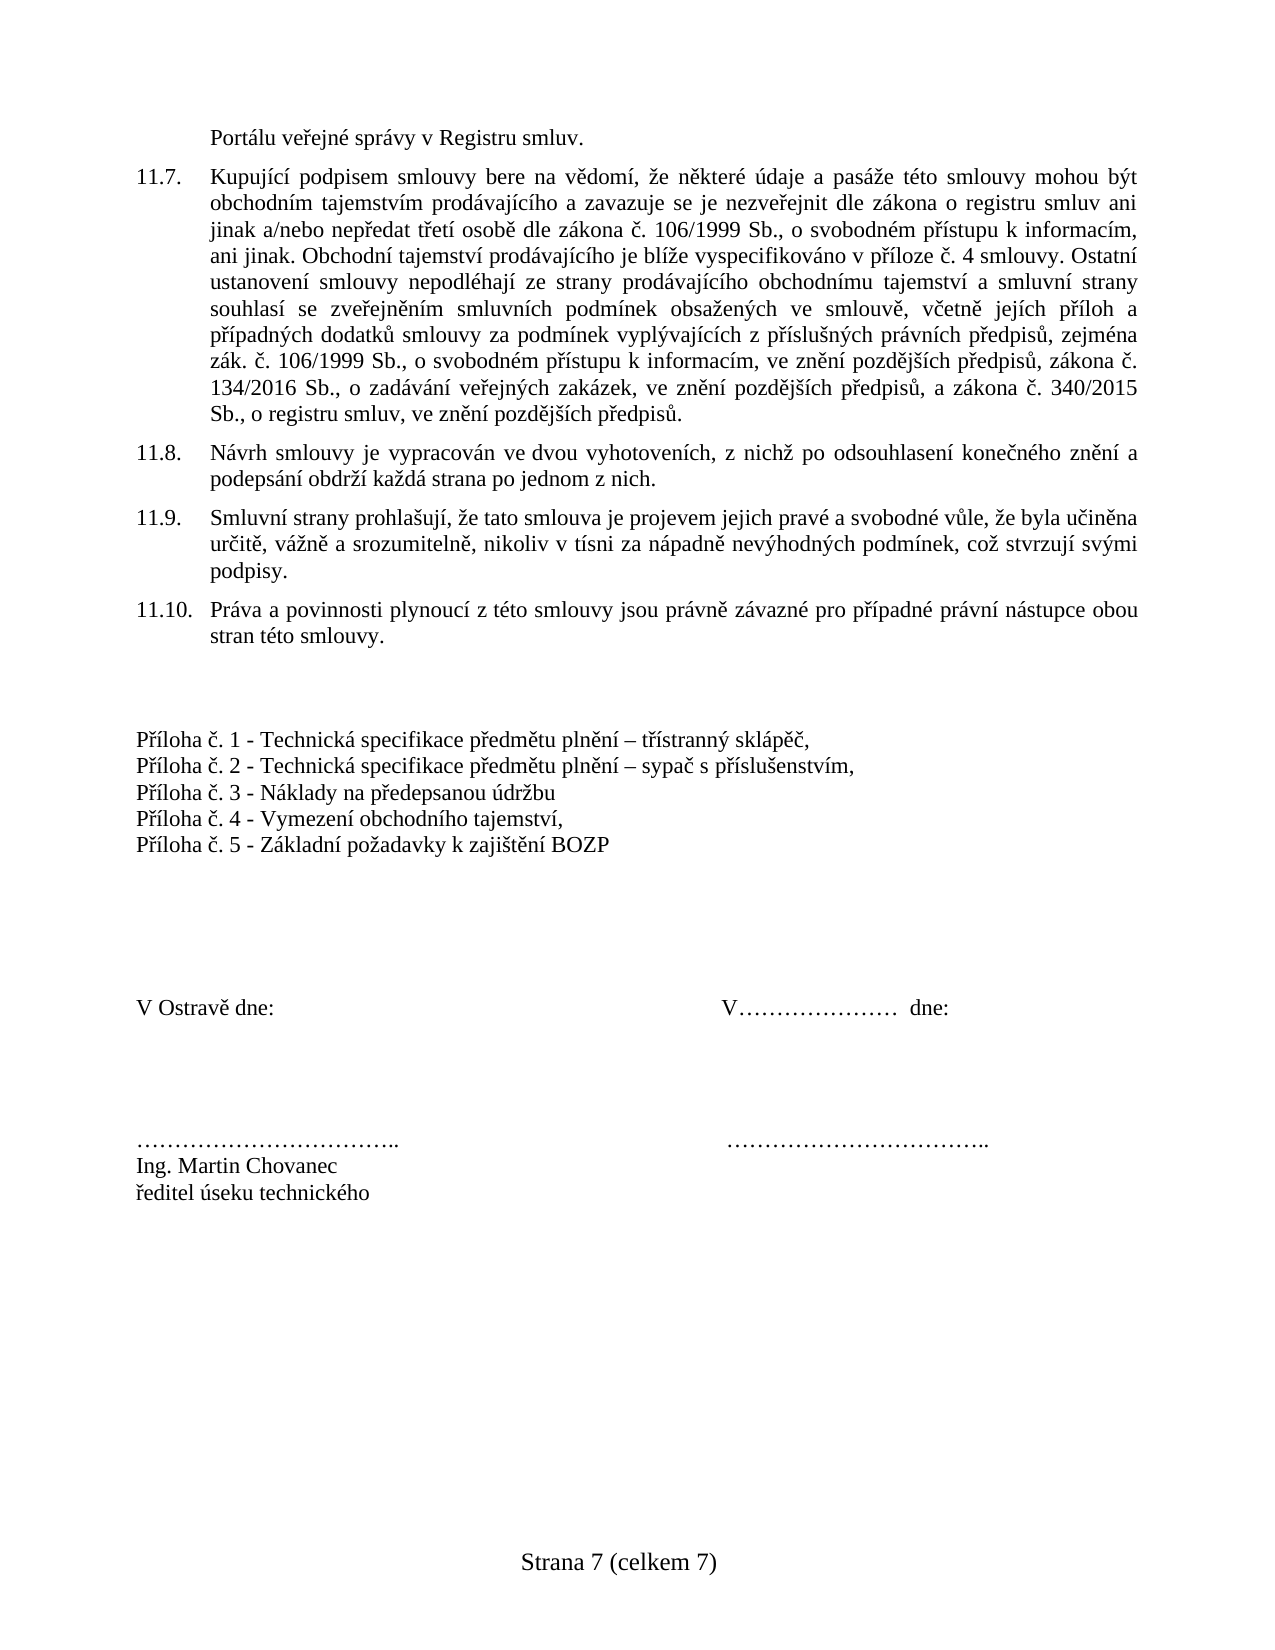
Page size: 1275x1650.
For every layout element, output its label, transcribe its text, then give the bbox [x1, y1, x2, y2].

list ředitel úseku technického [136, 1179, 1139, 1205]
text Smluvní strany prohlašují, že tato smlouva je projevem jejich pravé a svobodné vůle, že byla učiněna určitě, vážně a srozumitelně, nikoliv v tísni za nápadně nevýhodných podmínek, což stvrzují svými podpisy. [136, 504, 1139, 583]
list Příloha č. 1 - Technická specifikace předmětu plnění – třístranný sklápěč, [136, 726, 1139, 752]
list …………………………….. …………………………….. [136, 1126, 1139, 1153]
text Návrh smlouvy je vypracován ve dvou vyhotoveních, z nichž po odsouhlasení konečného znění a podepsání obdrží každá strana po jednom z nich. [136, 439, 1139, 492]
text Kupující podpisem smlouvy bere na vědomí, že některé údaje a pasáže této smlouvy mohou být obchodním tajemstvím prodávajícího a zavazuje se je nezveřejnit dle zákona o registru smluv ani jinak a/nebo nepředat třetí osobě dle zákona č. 106/1999 Sb., o svobodném přístupu k informacím, ani jinak. Obchodní tajemství prodávajícího je blíže vyspecifikováno v příloze č. 4 smlouvy. Ostatní ustanovení smlouvy nepodléhají ze strany prodávajícího obchodnímu tajemství a smluvní strany souhlasí se zveřejněním smluvních podmínek obsažených ve smlouvě, včetně jejích příloh a případných dodatků smlouvy za podmínek vyplývajících z příslušných právních předpisů, zejména zák. č. 106/1999 Sb., o svobodném přístupu k informacím, ve znění pozdějších předpisů, zákona č. 134/2016 Sb., o zadávání veřejných zakázek, ve znění pozdějších předpisů, a zákona č. 340/2015 Sb., o registru smluv, ve znění pozdějších předpisů. [136, 163, 1139, 426]
list Příloha č. 4 - Vymezení obchodního tajemství, [136, 805, 1139, 832]
text Práva a povinnosti plynoucí z této smlouvy jsou právně závazné pro případné právní nástupce obou stran této smlouvy. [136, 596, 1139, 648]
list V Ostravě dne: V………………… dne: [136, 994, 1139, 1021]
list Příloha č. 2 - Technická specifikace předmětu plnění – sypač s příslušenstvím, [136, 752, 1139, 779]
list Ing. Martin Chovanec [136, 1153, 1139, 1179]
list Příloha č. 3 - Náklady na předepsanou údržbu [136, 779, 1139, 805]
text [136, 124, 1139, 150]
subtitle Příloha č. 5 - Základní požadavky k zajištění BOZP [136, 832, 1139, 858]
